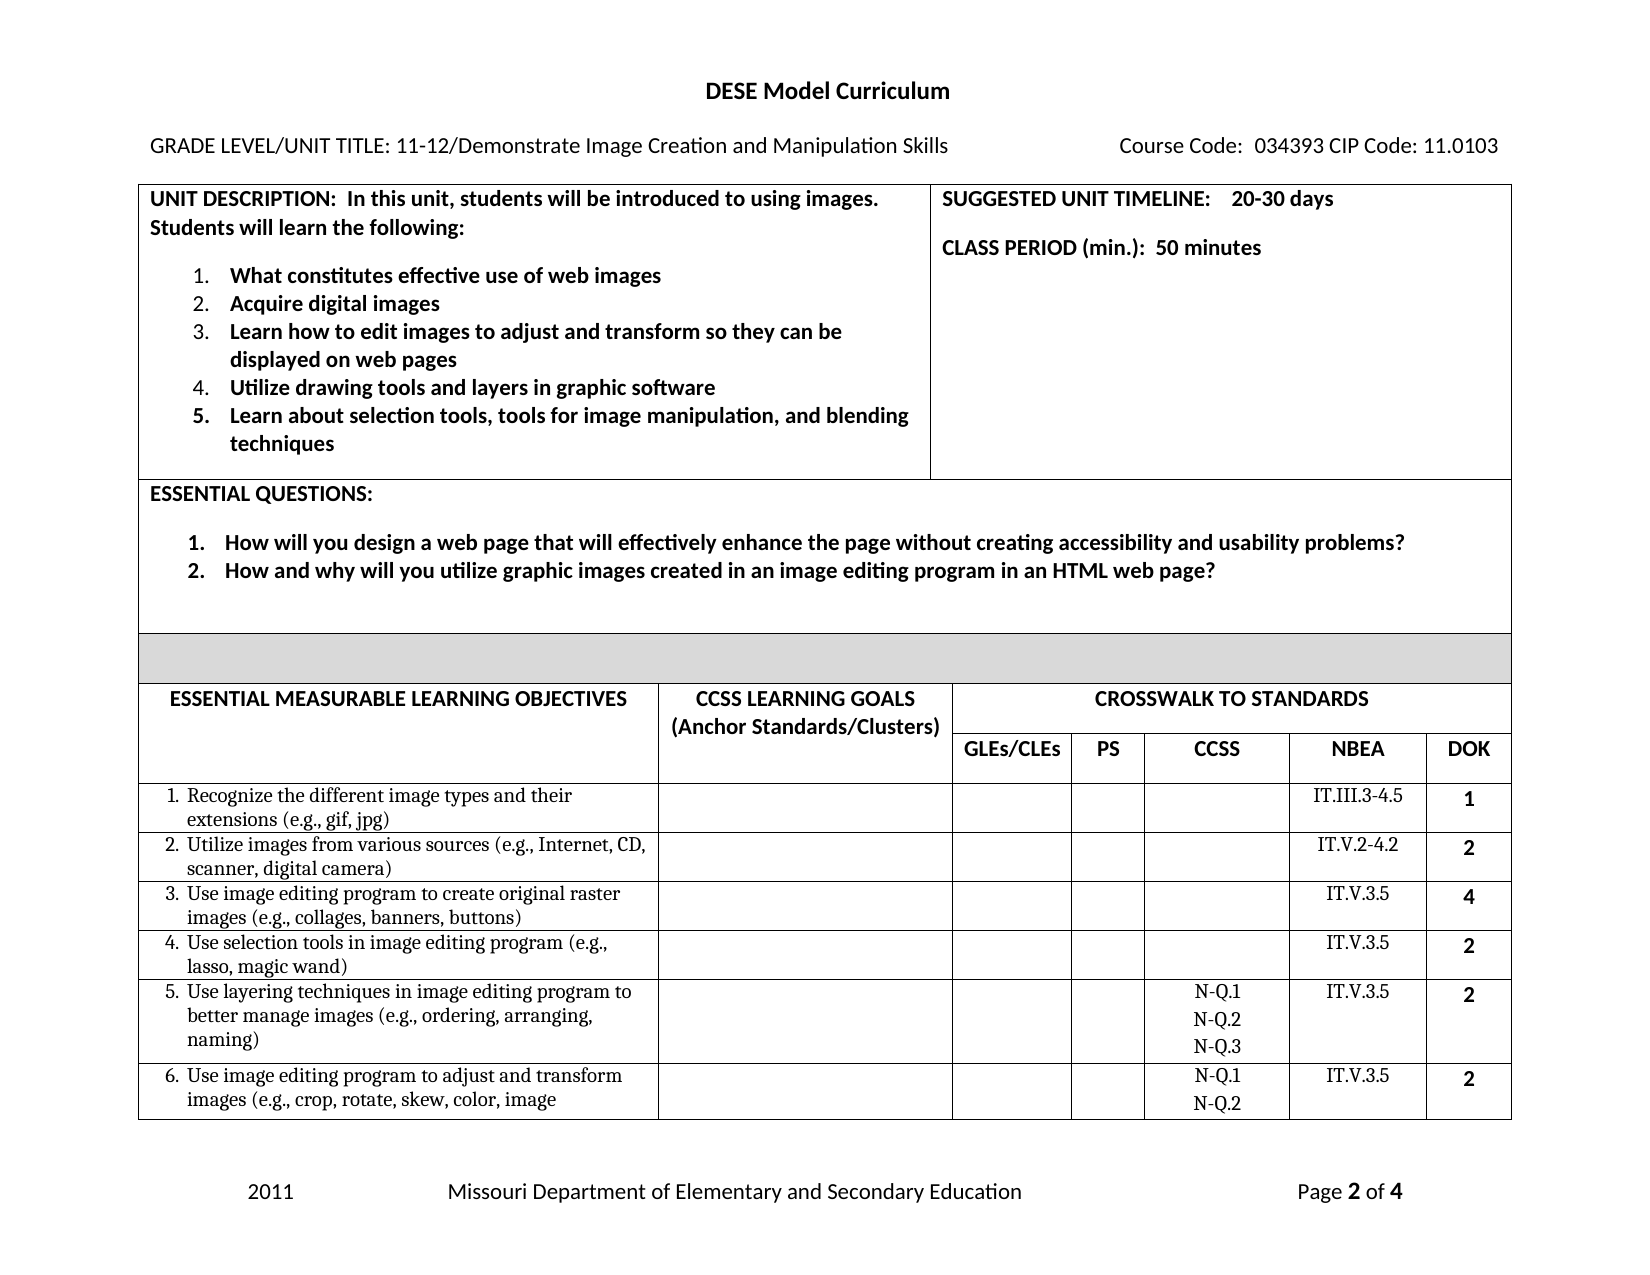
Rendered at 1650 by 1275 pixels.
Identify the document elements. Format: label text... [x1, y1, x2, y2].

table_cell [659, 980, 952, 1063]
table_cell DOK [1427, 734, 1511, 783]
table_cell [659, 784, 952, 832]
table_cell [659, 931, 952, 979]
table_cell 2 [1427, 1064, 1511, 1119]
table_cell ESSENTIAL QUESTIONS: How will you design a web page that will effectively enhance the page without creating accessibility and usability problems? How and why will you utilize graphic images created in an image editing program in an HTML web page? [139, 480, 1511, 633]
table_cell Use layering techniques in image editing program to better manage images (e.g., ordering, arranging, naming) [139, 980, 658, 1063]
table_cell [953, 784, 1071, 832]
table_cell [953, 1064, 1071, 1119]
table_header SUGGESTED UNIT TIMELINE: 20-30 days CLASS PERIOD (min.): 50 minutes [931, 185, 1511, 478]
table_cell [1072, 784, 1144, 832]
table_cell 2 [1427, 833, 1511, 881]
table_cell IT.III.3-4.5 [1290, 784, 1426, 832]
table_cell CROSSWALK TO STANDARDS [953, 684, 1511, 733]
table_cell 2 [1427, 980, 1511, 1063]
table_cell [659, 833, 952, 881]
table_cell GLEs/CLEs [953, 734, 1071, 783]
table_cell [953, 931, 1071, 979]
table_cell Recognize the different image types and their extensions (e.g., gif, jpg) [139, 784, 658, 832]
table_cell [1145, 833, 1289, 881]
table_cell [1145, 931, 1289, 979]
table_cell N-Q.1 N-Q.2 N-Q.3 [1145, 980, 1289, 1063]
table_cell CCSS [1145, 734, 1289, 783]
table_cell Use image editing program to create original raster images (e.g., collages, banners, buttons) [139, 882, 658, 930]
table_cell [139, 1064, 658, 1119]
table_cell [953, 833, 1071, 881]
table_cell CCSS LEARNING GOALS (Anchor Standards/Clusters) [659, 684, 952, 783]
table_cell Use selection tools in image editing program (e.g., lasso, magic wand) [139, 931, 658, 979]
table_cell [1072, 1064, 1144, 1119]
table_cell [1145, 882, 1289, 930]
table_cell ESSENTIAL MEASURABLE LEARNING OBJECTIVES [139, 684, 658, 783]
table_cell PS [1072, 734, 1144, 783]
table_cell [659, 1064, 952, 1119]
table_cell 1 [1427, 784, 1511, 832]
table_cell [1072, 882, 1144, 930]
table_cell [953, 980, 1071, 1063]
table_cell IT.V.3.5 [1290, 882, 1426, 930]
table_cell [1072, 833, 1144, 881]
table_cell Utilize images from various sources (e.g., Internet, CD, scanner, digital camera) [139, 833, 658, 881]
table_cell 4 [1427, 882, 1511, 930]
table_cell IT.V.3.5 [1290, 931, 1426, 979]
table_cell [1145, 784, 1289, 832]
table_header UNIT DESCRIPTION: In this unit, students will be introduced to using images. Students will learn the following: What constitutes effective use of web images Acquire digital images Learn how to edit images to adjust and transform so they can be displayed on web pages Utilize drawing tools and layers in graphic software Learn about selection tools, tools for image manipulation, and blending techniques [139, 185, 930, 478]
table_cell IT.V.3.5 [1290, 1064, 1426, 1119]
table_cell [953, 882, 1071, 930]
table_cell [659, 882, 952, 930]
table_cell 2 [1427, 931, 1511, 979]
table_cell IT.V.3.5 [1290, 980, 1426, 1063]
table_cell [1072, 980, 1144, 1063]
table_cell NBEA [1290, 734, 1426, 783]
table_cell [1072, 931, 1144, 979]
table_cell [139, 634, 1511, 683]
table_cell N-Q.1 N-Q.2 N-Q.3 [1145, 1064, 1289, 1119]
table_cell IT.V.2-4.2 [1290, 833, 1426, 881]
